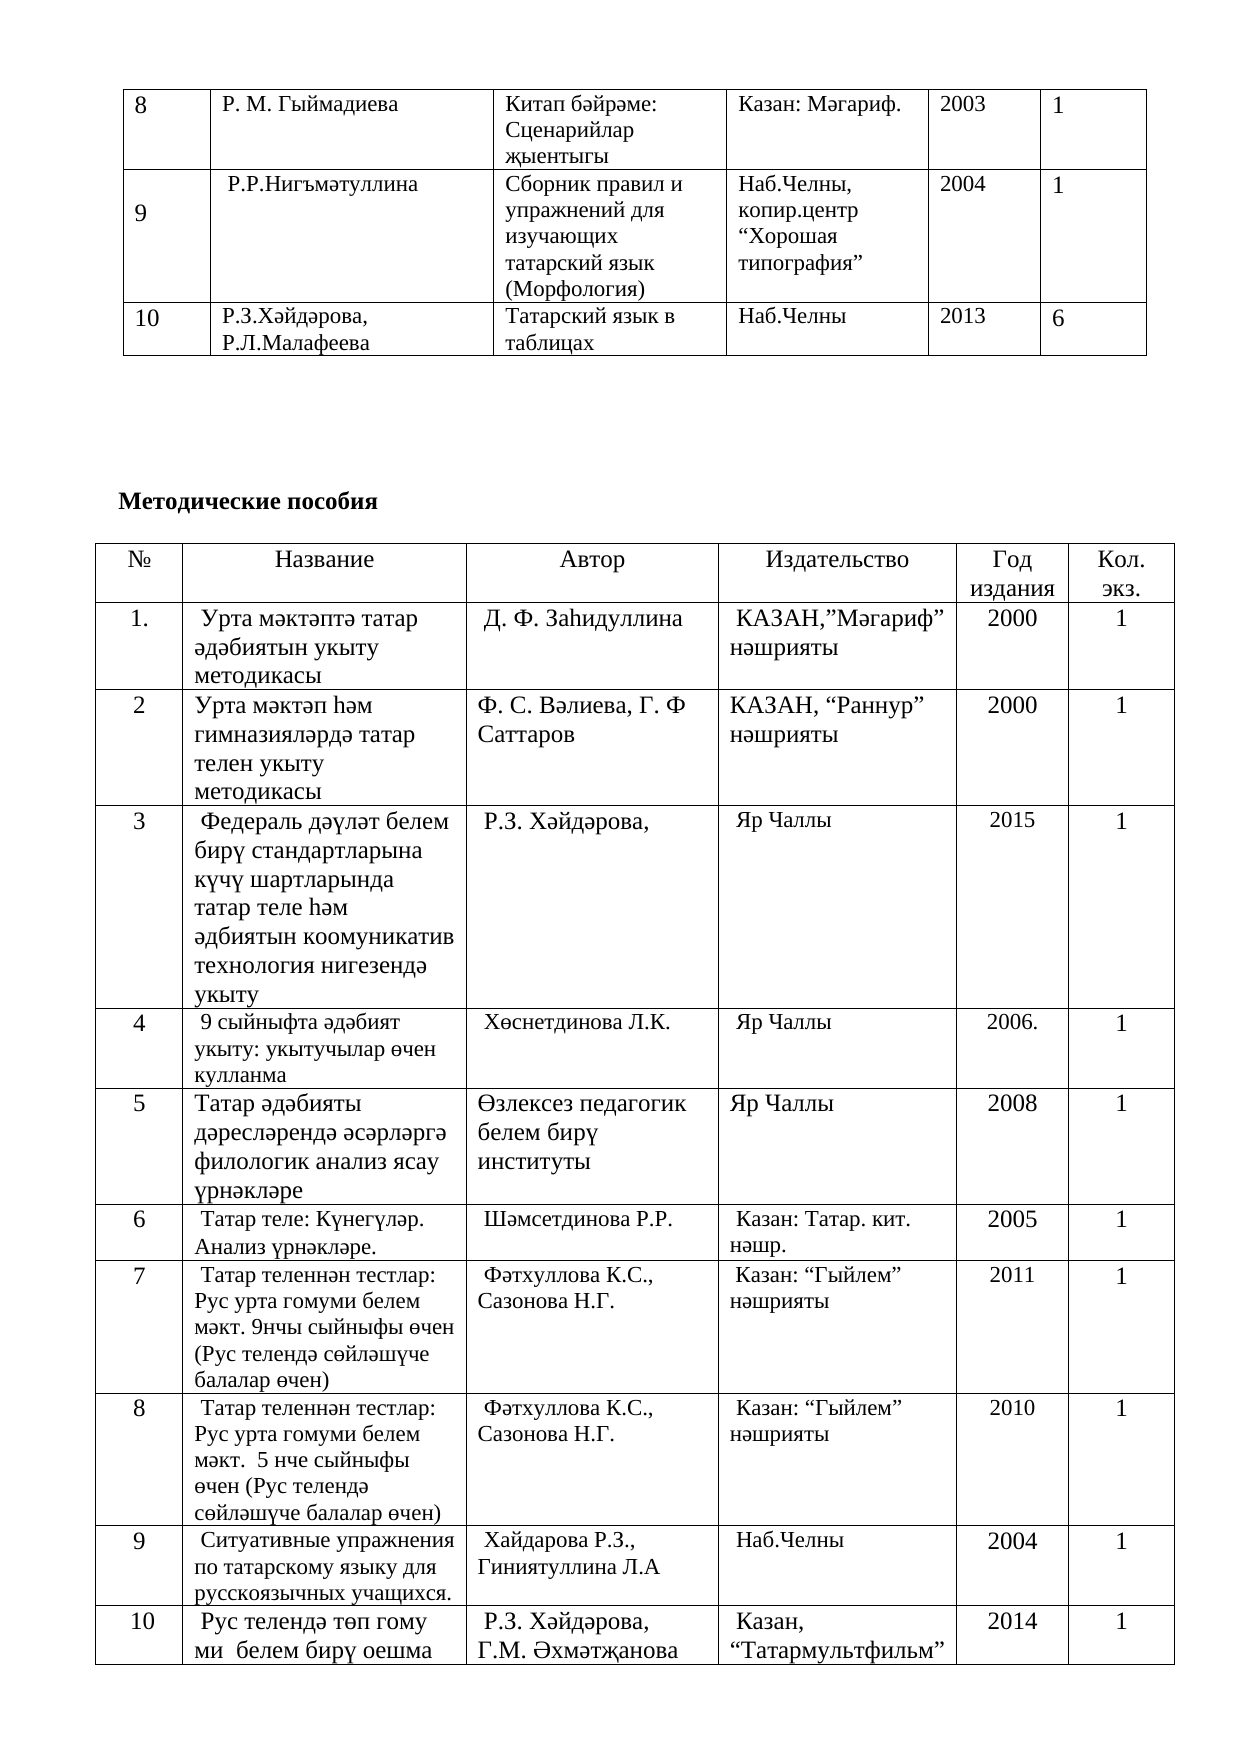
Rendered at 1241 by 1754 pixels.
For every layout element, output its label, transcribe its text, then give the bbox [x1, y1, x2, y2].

table_cell 1 [1041, 170, 1146, 302]
text Методические пособия [118, 486, 1152, 514]
table_cell 1 [1069, 1089, 1174, 1203]
table_cell 10 [96, 1606, 182, 1664]
table_cell Р.Р.Нигъмәтуллина [211, 170, 493, 302]
table_cell 2014 [957, 1606, 1068, 1664]
table_cell Татарский язык в таблицах [494, 303, 726, 355]
table_cell 1 [1069, 1606, 1174, 1664]
table_cell Китап бәйрәме: Сценарийлар җыентыгы [494, 90, 726, 169]
table_cell Д. Ф. Заһидуллина [467, 603, 718, 689]
table_cell 6 [1041, 303, 1146, 355]
table_cell 6 [96, 1205, 182, 1260]
table_cell 3 [96, 806, 182, 1007]
table_cell Хөснетдинова Л.К. [467, 1009, 718, 1087]
table_cell 1 [1069, 603, 1174, 689]
table_cell 8 [124, 90, 210, 169]
table_cell Фәтхуллова К.С., Сазонова Н.Г. [467, 1394, 718, 1525]
table_header Издательство [719, 544, 956, 602]
table_cell Татар теленнән тестлар: Рус урта гомуми белем мәкт. 9нчы сыйныфы өчен (Рус телендә сөйләшүче балалар өчен) [183, 1261, 466, 1392]
table_cell Казан: Татар. кит. нәшр. [719, 1205, 956, 1260]
table_cell Яр Чаллы [719, 806, 956, 1007]
table_cell КАЗАН,”Мәгариф” нәшрияты [719, 603, 956, 689]
table_cell 2013 [929, 303, 1040, 355]
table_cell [467, 1606, 718, 1664]
table_cell 2010 [957, 1394, 1068, 1525]
table_cell КАЗАН, “Раннур” нәшрияты [719, 690, 956, 805]
table_cell 1 [1069, 1394, 1174, 1525]
table_cell 1 [1069, 806, 1174, 1007]
table_cell 2011 [957, 1261, 1068, 1392]
table_cell 1 [1069, 1526, 1174, 1605]
table_cell 5 [96, 1089, 182, 1203]
table_header Название [183, 544, 466, 602]
table_cell 2 [96, 690, 182, 805]
table_cell 2004 [929, 170, 1040, 302]
table_header № [96, 544, 182, 602]
table_cell 9 сыйныфта әдәбият укыту: укытучылар өчен кулланма [183, 1009, 466, 1087]
table_cell 2005 [957, 1205, 1068, 1260]
table_cell Урта мәктәп һәм гимназияләрдә татар телен укыту методикасы [183, 690, 466, 805]
table_cell Ф. С. Вәлиева, Г. Ф Саттаров [467, 690, 718, 805]
table_cell 2004 [957, 1526, 1068, 1605]
table_header Кол. экз. [1069, 544, 1174, 602]
table_cell Наб.Челны, копир.центр “Хорошая типография” [727, 170, 928, 302]
table_cell Сборник правил и упражнений для изучающих татарский язык (Морфология) [494, 170, 726, 302]
table_cell 2008 [957, 1089, 1068, 1203]
table_cell 2000 [957, 690, 1068, 805]
table_cell 1 [1069, 1261, 1174, 1392]
table_cell Ситуативные упражнения по татарскому языку для русскоязычных учащихся. [183, 1526, 466, 1605]
table_cell Татар әдәбияты дәресләрендә әсәрләргә филологик анализ ясау үрнәкләре [183, 1089, 466, 1203]
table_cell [183, 1606, 466, 1664]
table_cell 1 [1041, 90, 1146, 169]
table_cell Р. М. Гыймадиева [211, 90, 493, 169]
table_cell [719, 1606, 956, 1664]
table_cell 2015 [957, 806, 1068, 1007]
table_cell Хайдарова Р.З., Гиниятуллина Л.А [467, 1526, 718, 1605]
table_cell Урта мәктәптә татар әдәбиятын укыту методикасы [183, 603, 466, 689]
table_cell Федераль дәүләт белем бирү стандартларына күчү шартларында татар теле һәм әдбиятын коомуникатив технология нигезендә укыту [183, 806, 466, 1007]
table_cell Яр Чаллы [719, 1089, 956, 1203]
table_cell Наб.Челны [727, 303, 928, 355]
table_cell Р.З. Хәйдәрова, [467, 806, 718, 1007]
table_cell 9 [124, 170, 210, 302]
table_cell 8 [96, 1394, 182, 1525]
table_cell Татар теле: Күнегүләр. Анализ үрнәкләре. [183, 1205, 466, 1260]
table_cell 1 [1069, 690, 1174, 805]
table_cell Татар теленнән тестлар: Рус урта гомуми белем мәкт. 5 нче сыйныфы өчен (Рус телендә сөйләшүче балалар өчен) [183, 1394, 466, 1525]
table_cell 1 [1069, 1205, 1174, 1260]
table_header Автор [467, 544, 718, 602]
table_cell 9 [96, 1526, 182, 1605]
table_cell Казан: “Гыйлем” нәшрияты [719, 1394, 956, 1525]
table_cell Шәмсетдинова Р.Р. [467, 1205, 718, 1260]
table_cell 4 [96, 1009, 182, 1087]
table_cell Казан: Мәгариф. [727, 90, 928, 169]
table_cell 7 [96, 1261, 182, 1392]
table_cell 10 [124, 303, 210, 355]
table_cell Казан: “Гыйлем” нәшрияты [719, 1261, 956, 1392]
table_cell Р.З.Хәйдәрова, Р.Л.Малафеева [211, 303, 493, 355]
table_cell 2003 [929, 90, 1040, 169]
table_header Год издания [957, 544, 1068, 602]
table_cell 1. [96, 603, 182, 689]
table_cell 1 [1069, 1009, 1174, 1087]
table_cell 2006. [957, 1009, 1068, 1087]
table_cell Фәтхуллова К.С., Сазонова Н.Г. [467, 1261, 718, 1392]
table_cell Өзлексез педагогик белем бирү институты [467, 1089, 718, 1203]
table_cell Яр Чаллы [719, 1009, 956, 1087]
table_cell Наб.Челны [719, 1526, 956, 1605]
table_cell 2000 [957, 603, 1068, 689]
